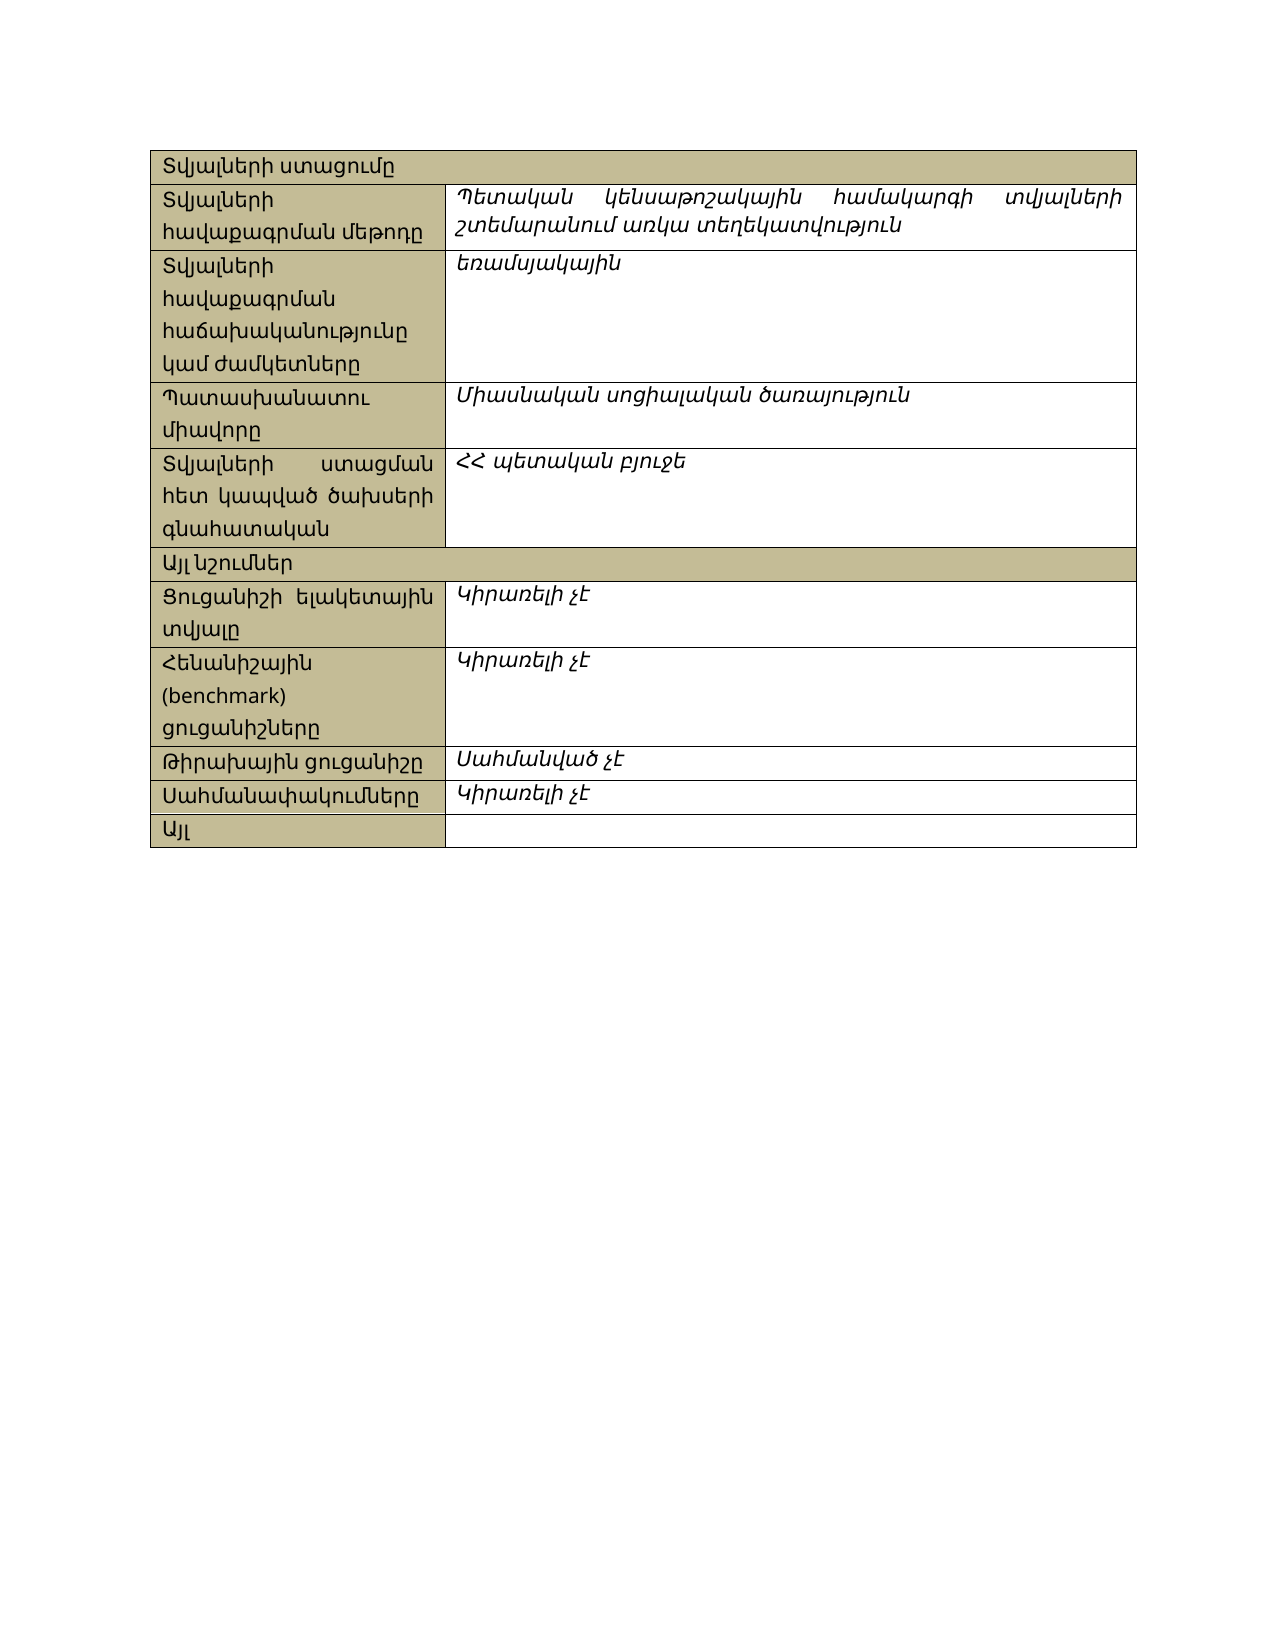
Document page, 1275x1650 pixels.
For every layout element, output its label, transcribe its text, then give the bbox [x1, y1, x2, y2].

table_cell Տվյալների հավաքագրման հաճախականությունը կամ ժամկետները [151, 251, 445, 382]
table_cell ՀՀ պետական բյուջե [446, 449, 1136, 547]
table_cell Միասնական սոցիալական ծառայություն [446, 383, 1136, 448]
table_cell Ցուցանիշի ելակետային տվյալը [151, 582, 445, 647]
table_cell Այլ [151, 815, 445, 847]
table_cell Տվյալների հավաքագրման մեթոդը [151, 185, 445, 250]
table_cell Կիրառելի չէ [446, 781, 1136, 813]
table_cell եռամսյակային [446, 251, 1136, 382]
table_cell [446, 815, 1136, 847]
table_cell Տվյալների ստացումը [151, 151, 1136, 184]
table_cell Պատասխանատու միավորը [151, 383, 445, 448]
table_cell Պետական կենսաթոշակային համակարգի տվյալների շտեմարանում առկա տեղեկատվություն [446, 185, 1136, 250]
table_cell Սահմանված չէ [446, 747, 1136, 780]
table_cell Հենանիշային (benchmark) ցուցանիշները [151, 648, 445, 746]
table_cell Թիրախային ցուցանիշը [151, 747, 445, 780]
table_cell Սահմանափակումները [151, 781, 445, 813]
table_cell Կիրառելի չէ [446, 648, 1136, 746]
table_cell Տվյալների ստացման հետ կապված ծախսերի գնահատական [151, 449, 445, 547]
table_cell Այլ նշումներ [151, 548, 1136, 581]
table_cell Կիրառելի չէ [446, 582, 1136, 647]
